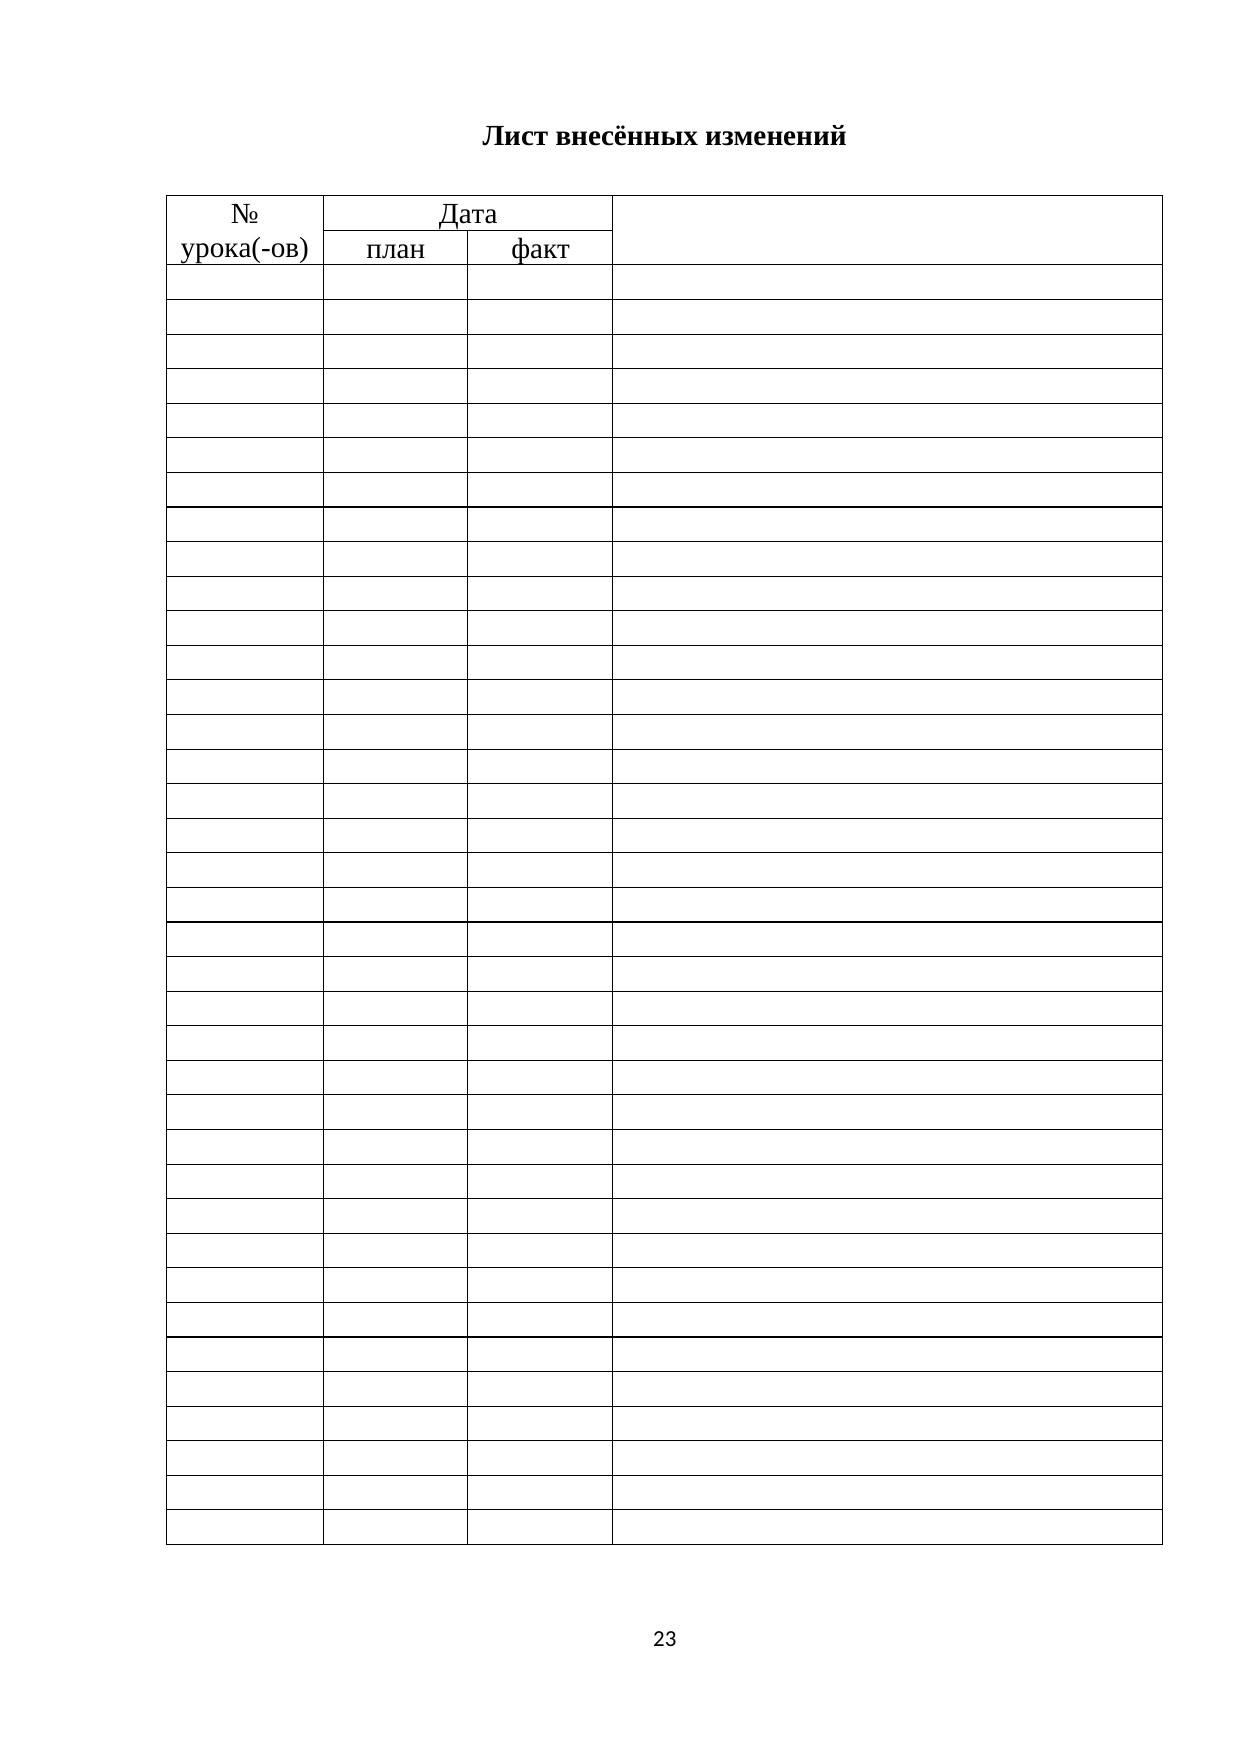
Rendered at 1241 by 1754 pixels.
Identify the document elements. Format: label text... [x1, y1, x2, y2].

table_cell [167, 1303, 323, 1336]
table_cell [167, 335, 323, 368]
table_cell [324, 577, 467, 610]
table_cell [613, 1407, 1162, 1440]
table_cell [468, 888, 612, 921]
table_cell [613, 369, 1162, 403]
table_cell [468, 577, 612, 610]
table_cell [324, 1476, 467, 1509]
table_cell [613, 750, 1162, 783]
table_cell [613, 784, 1162, 818]
table_cell [468, 473, 612, 506]
table_cell [468, 1441, 612, 1475]
table_cell [468, 611, 612, 645]
table_cell [167, 646, 323, 679]
table_cell [167, 992, 323, 1025]
table_cell [324, 1303, 467, 1336]
table_cell [167, 1372, 323, 1406]
table_cell [468, 1407, 612, 1440]
table_cell [468, 1338, 612, 1371]
table_cell [468, 265, 612, 299]
table_cell [324, 784, 467, 818]
table_cell [468, 957, 612, 991]
table_cell [468, 1199, 612, 1233]
table_cell [468, 992, 612, 1025]
table_cell [324, 1338, 467, 1371]
table_cell [468, 715, 612, 748]
table_cell [468, 438, 612, 472]
table_cell [613, 1303, 1162, 1336]
table_cell [324, 265, 467, 299]
table_header [613, 196, 1162, 264]
table_cell [613, 473, 1162, 506]
table_header № урока(-ов) [167, 196, 323, 264]
table_cell [324, 369, 467, 403]
table_cell план [324, 231, 467, 264]
table_cell [613, 1441, 1162, 1475]
table_cell [613, 646, 1162, 679]
table_cell [613, 542, 1162, 576]
table_cell [167, 508, 323, 541]
table_cell [167, 577, 323, 610]
table_cell [324, 1510, 467, 1544]
table_cell [468, 542, 612, 576]
table_cell [613, 508, 1162, 541]
table_cell [468, 404, 612, 437]
table_cell [468, 1095, 612, 1129]
table_cell [167, 853, 323, 887]
table_cell [613, 1095, 1162, 1129]
table_cell [324, 404, 467, 437]
table_cell [324, 1441, 467, 1475]
table_cell [613, 1268, 1162, 1302]
table_cell [468, 1303, 612, 1336]
table_cell [468, 1130, 612, 1163]
table_cell [613, 1130, 1162, 1163]
table_cell [468, 784, 612, 818]
table_cell [468, 1165, 612, 1198]
table_cell [167, 819, 323, 852]
table_cell [613, 1476, 1162, 1509]
table_cell [468, 1476, 612, 1509]
table_cell [613, 715, 1162, 748]
table_cell [613, 335, 1162, 368]
table_cell [613, 265, 1162, 299]
table_header Дата [324, 196, 612, 230]
table_cell [613, 992, 1162, 1025]
table_cell [324, 508, 467, 541]
table_cell [167, 784, 323, 818]
table_cell [613, 611, 1162, 645]
table_cell [324, 819, 467, 852]
table_cell [468, 1234, 612, 1267]
table_cell [324, 473, 467, 506]
table_cell [324, 1234, 467, 1267]
table_cell [167, 1026, 323, 1060]
table_cell [613, 438, 1162, 472]
table_cell [167, 1095, 323, 1129]
table_cell [324, 646, 467, 679]
table_cell [324, 715, 467, 748]
table_cell [613, 1234, 1162, 1267]
table_cell [613, 680, 1162, 714]
table_cell [324, 1095, 467, 1129]
table_cell [167, 923, 323, 956]
table_cell [613, 1510, 1162, 1544]
table_cell [324, 853, 467, 887]
table_cell [167, 750, 323, 783]
table_cell [468, 335, 612, 368]
table_cell [324, 1372, 467, 1406]
table_cell [324, 335, 467, 368]
table_cell [613, 819, 1162, 852]
table_cell [167, 1165, 323, 1198]
table_cell [324, 300, 467, 333]
table_cell [324, 1165, 467, 1198]
table_cell [167, 473, 323, 506]
table_cell [167, 369, 323, 403]
table_cell [324, 611, 467, 645]
table_cell [613, 577, 1162, 610]
table_cell [613, 1199, 1162, 1233]
table_cell [167, 265, 323, 299]
table_cell [167, 1234, 323, 1267]
table_cell [468, 923, 612, 956]
table_cell [324, 750, 467, 783]
table_cell [167, 438, 323, 472]
table_cell [468, 1510, 612, 1544]
table_cell [613, 957, 1162, 991]
table_cell [468, 1372, 612, 1406]
table_cell [613, 1026, 1162, 1060]
table_cell [468, 750, 612, 783]
table_cell [324, 888, 467, 921]
table_cell [468, 646, 612, 679]
table_cell [468, 1061, 612, 1094]
table_cell [324, 992, 467, 1025]
table_cell [613, 300, 1162, 333]
table_cell [167, 680, 323, 714]
table_cell [167, 888, 323, 921]
table_cell [613, 1165, 1162, 1198]
table_cell [167, 1338, 323, 1371]
table_cell [167, 300, 323, 333]
table_cell [167, 542, 323, 576]
table_cell [468, 1026, 612, 1060]
table_cell [167, 1061, 323, 1094]
table_cell [613, 853, 1162, 887]
table_cell [613, 923, 1162, 956]
table_cell [468, 819, 612, 852]
table_cell [167, 1510, 323, 1544]
table_cell факт [468, 231, 612, 264]
table_cell [167, 1130, 323, 1163]
table_cell [324, 1130, 467, 1163]
table_cell [468, 1268, 612, 1302]
table_cell [324, 1407, 467, 1440]
table_cell [613, 888, 1162, 921]
table_cell [468, 680, 612, 714]
table_cell [324, 680, 467, 714]
table_cell [167, 957, 323, 991]
text Лист внесённых изменений [177, 118, 1152, 152]
table_cell [324, 1199, 467, 1233]
table_cell [324, 438, 467, 472]
table_cell [324, 542, 467, 576]
table_cell [167, 1441, 323, 1475]
table_cell [167, 715, 323, 748]
table_cell [324, 1026, 467, 1060]
table_cell [167, 404, 323, 437]
table_cell [324, 1268, 467, 1302]
table_cell [468, 853, 612, 887]
table_cell [324, 923, 467, 956]
table_cell [613, 1372, 1162, 1406]
table_cell [167, 611, 323, 645]
table_cell [324, 957, 467, 991]
table_cell [613, 1061, 1162, 1094]
table_cell [167, 1268, 323, 1302]
table_cell [167, 1199, 323, 1233]
table_cell [613, 404, 1162, 437]
table_cell [167, 1407, 323, 1440]
table_cell [324, 1061, 467, 1094]
table_cell [468, 369, 612, 403]
table_cell [613, 1338, 1162, 1371]
table_cell [468, 300, 612, 333]
table_cell [167, 1476, 323, 1509]
table_cell [468, 508, 612, 541]
